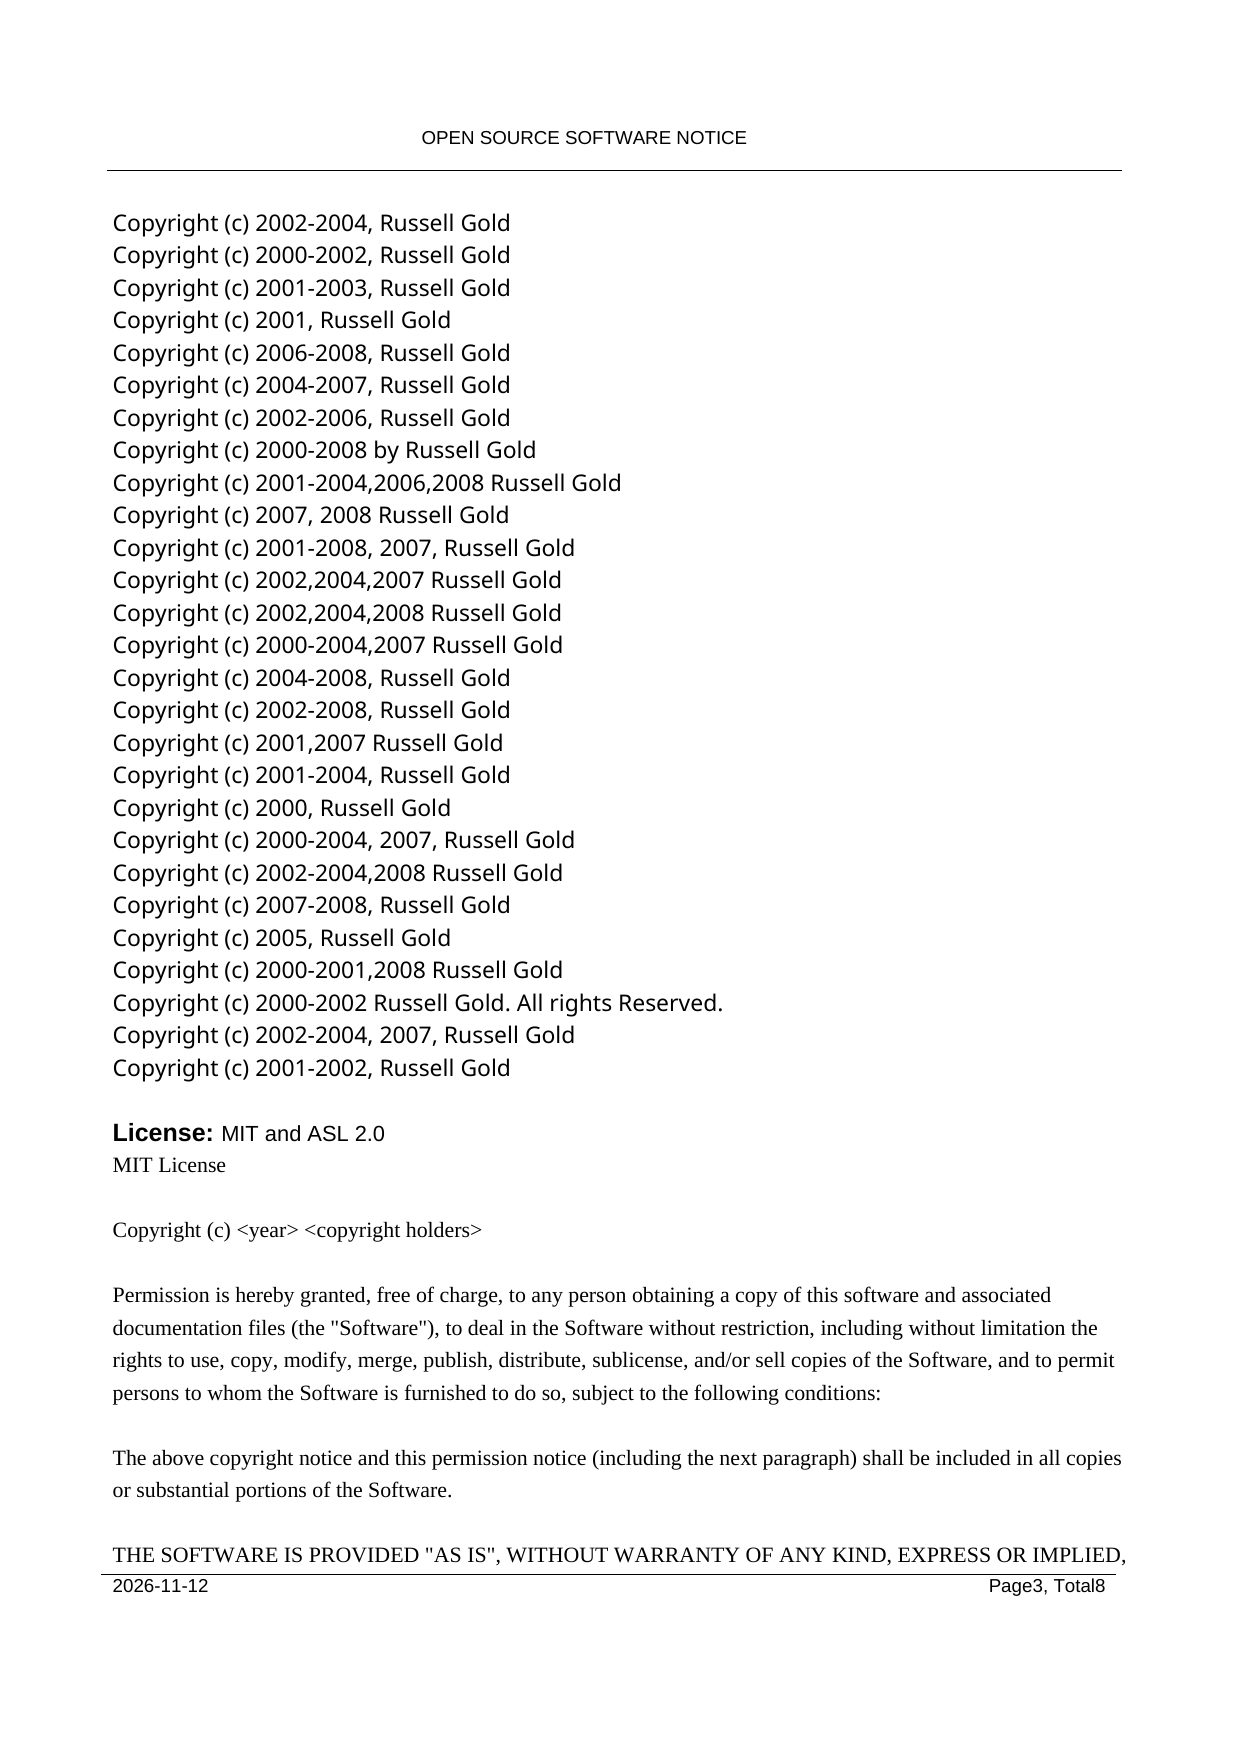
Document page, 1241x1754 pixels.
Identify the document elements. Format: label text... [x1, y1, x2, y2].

text License: MIT and ASL 2.0 [112, 1116, 1128, 1149]
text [112, 1149, 1128, 1571]
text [112, 206, 1128, 1116]
